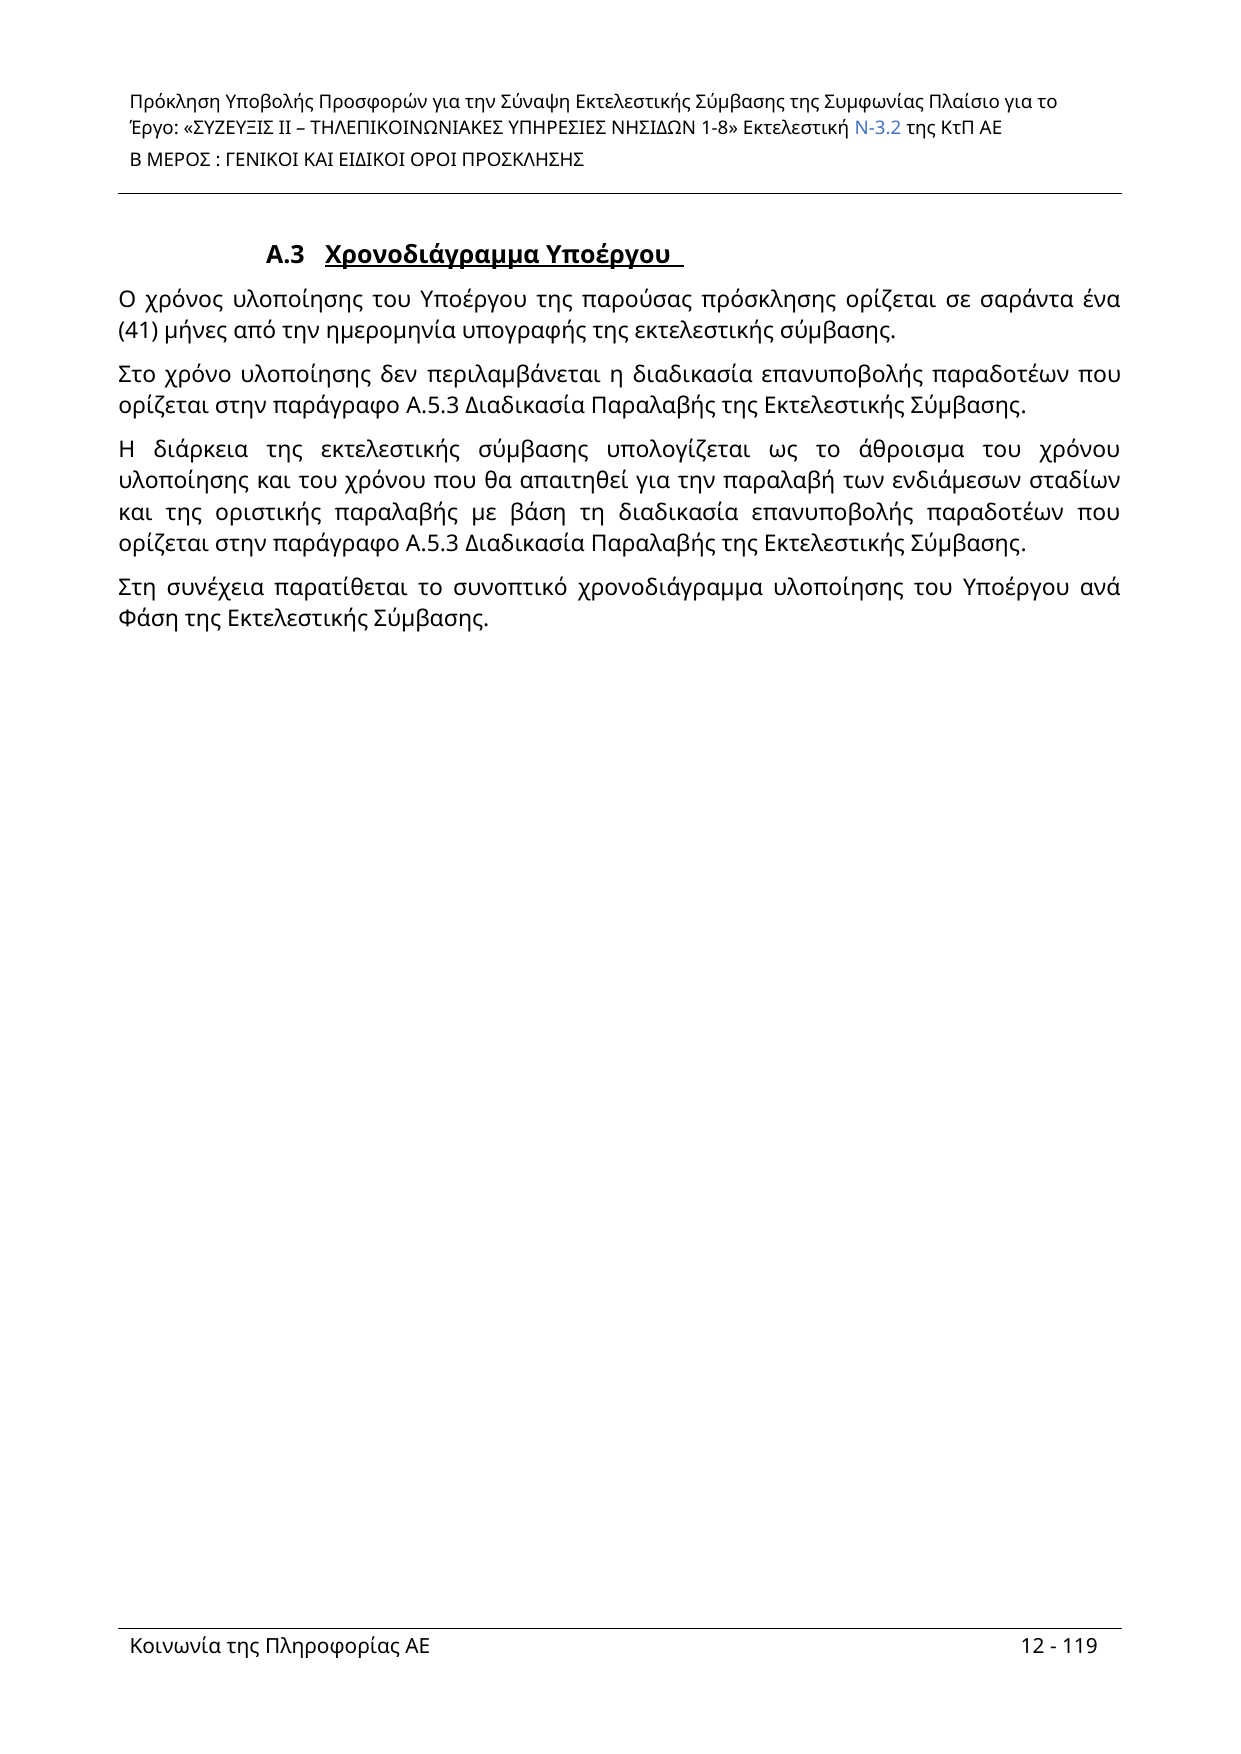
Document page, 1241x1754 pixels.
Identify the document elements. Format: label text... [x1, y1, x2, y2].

text Στη συνέχεια παρατίθεται το συνοπτικό χρονοδιάγραμμα υλοποίησης του Υποέργου ανά Φάση της Εκτελεστικής Σύμβασης. [118, 571, 1122, 633]
text Στο χρόνο υλοποίησης δεν περιλαμβάνεται η διαδικασία επανυποβολής παραδοτέων που ορίζεται στην παράγραφο A.5.3 Διαδικασία Παραλαβής της Εκτελεστικής Σύμβασης. [118, 358, 1122, 421]
subtitle Χρονοδιάγραμμα Υποέργου [266, 236, 1122, 271]
text Ο χρόνος υλοποίησης του Υποέργου της παρούσας πρόσκλησης ορίζεται σε σαράντα ένα (41) μήνες από την ημερομηνία υπογραφής της εκτελεστικής σύμβασης. [118, 283, 1122, 346]
text Η διάρκεια της εκτελεστικής σύμβασης υπολογίζεται ως το άθροισμα του χρόνου υλοποίησης και του χρόνου που θα απαιτηθεί για την παραλαβή των ενδιάμεσων σταδίων και της οριστικής παραλαβής με βάση τη διαδικασία επανυποβολής παραδοτέων που ορίζεται στην παράγραφο Α.5.3 Διαδικασία Παραλαβής της Εκτελεστικής Σύμβασης. [118, 433, 1122, 558]
